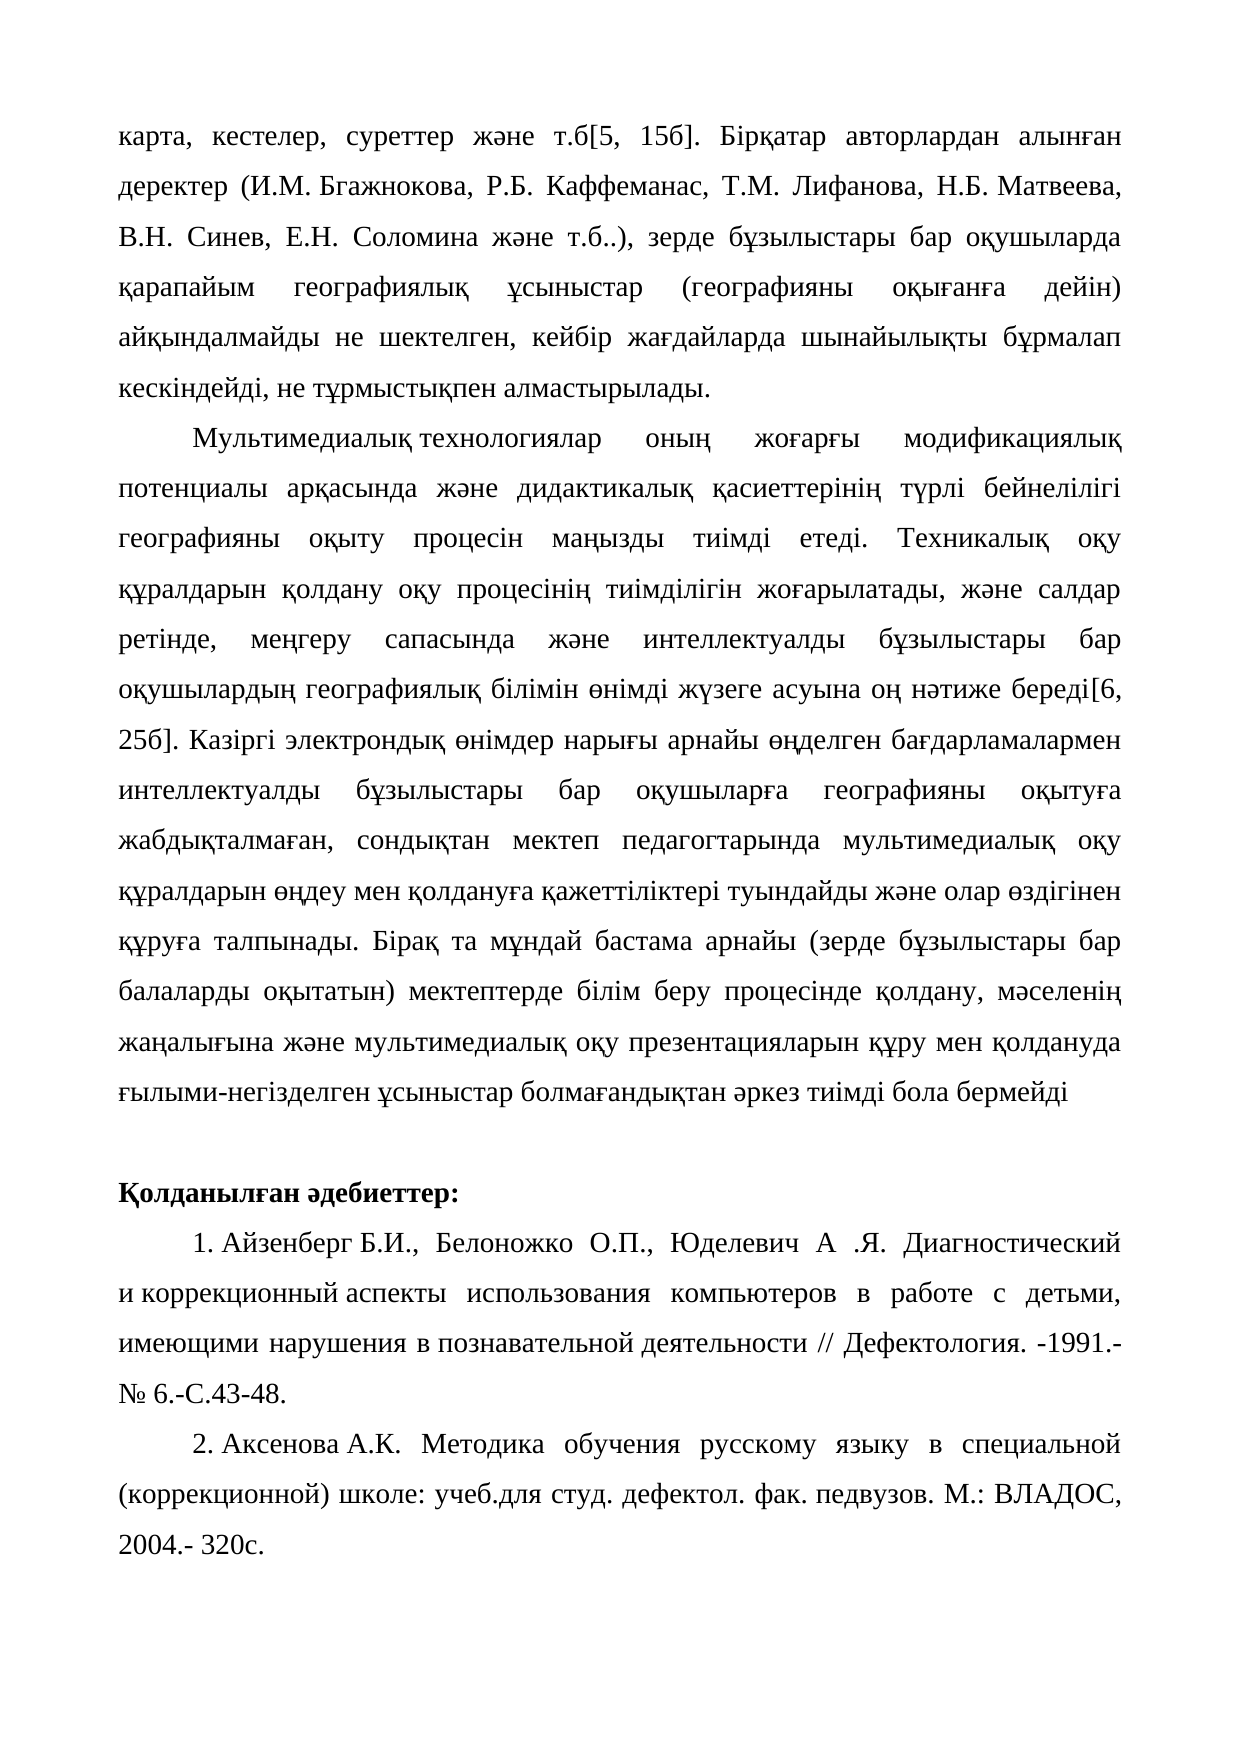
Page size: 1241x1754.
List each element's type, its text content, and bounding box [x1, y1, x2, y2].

text Мультимедиалық технологиялар оның жоғарғы модификациялық потенциалы арқасында және дидактикалық қасиеттерінің түрлі бейнелілігі географияны оқыту процесін маңызды тиімді етеді. Техникалық оқу құралдарын қолдану оқу процесінің тиімділігін жоғарылатады, және салдар ретінде, меңгеру сапасында және интеллектуалды бұзылыстары бар оқушылардың географиялық білімін өнімді жүзеге асуына оң нәтиже береді[6, 25б]. Казіргі электрондық өнімдер нарығы арнайы өңделген бағдарламалармен интеллектуалды бұзылыстары бар оқушыларға географияны оқытуға жабдықталмаған, сондықтан мектеп педагогтарында мультимедиалық оқу құралдарын өңдеу мен қолдануға қажеттіліктері туындайды және олар өздігінен құруға талпынады. Бірақ та мұндай бастама арнайы (зерде бұзылыстары бар балаларды оқытатын) мектептерде білім беру процесінде қолдану, мәселенің жаңалығына және мультимедиалық оқу презентацияларын құру мен қолдануда ғылыми-негізделген ұсыныстар болмағандықтан әркез тиімді бола бермейді [118, 420, 1122, 1108]
text Қолданылған әдебиеттер: [118, 1124, 1122, 1208]
text 1. Айзенберг Б.И., Белоножко О.П., Юделевич А .Я. Диагностический и коррекционный аспекты использования компьютеров в работе с детьми, имеющими нарушения в познавательной деятельности // Дефектология. -1991.-№ 6.-С.43-48. [118, 1225, 1122, 1409]
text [118, 118, 1122, 403]
text 2. Аксенова А.К. Методика обучения русскому языку в специальной (коррекционной) школе: учеб.для студ. дефектол. фак. педвузов. М.: ВЛАДОС, 2004.- 320с. [118, 1426, 1122, 1560]
